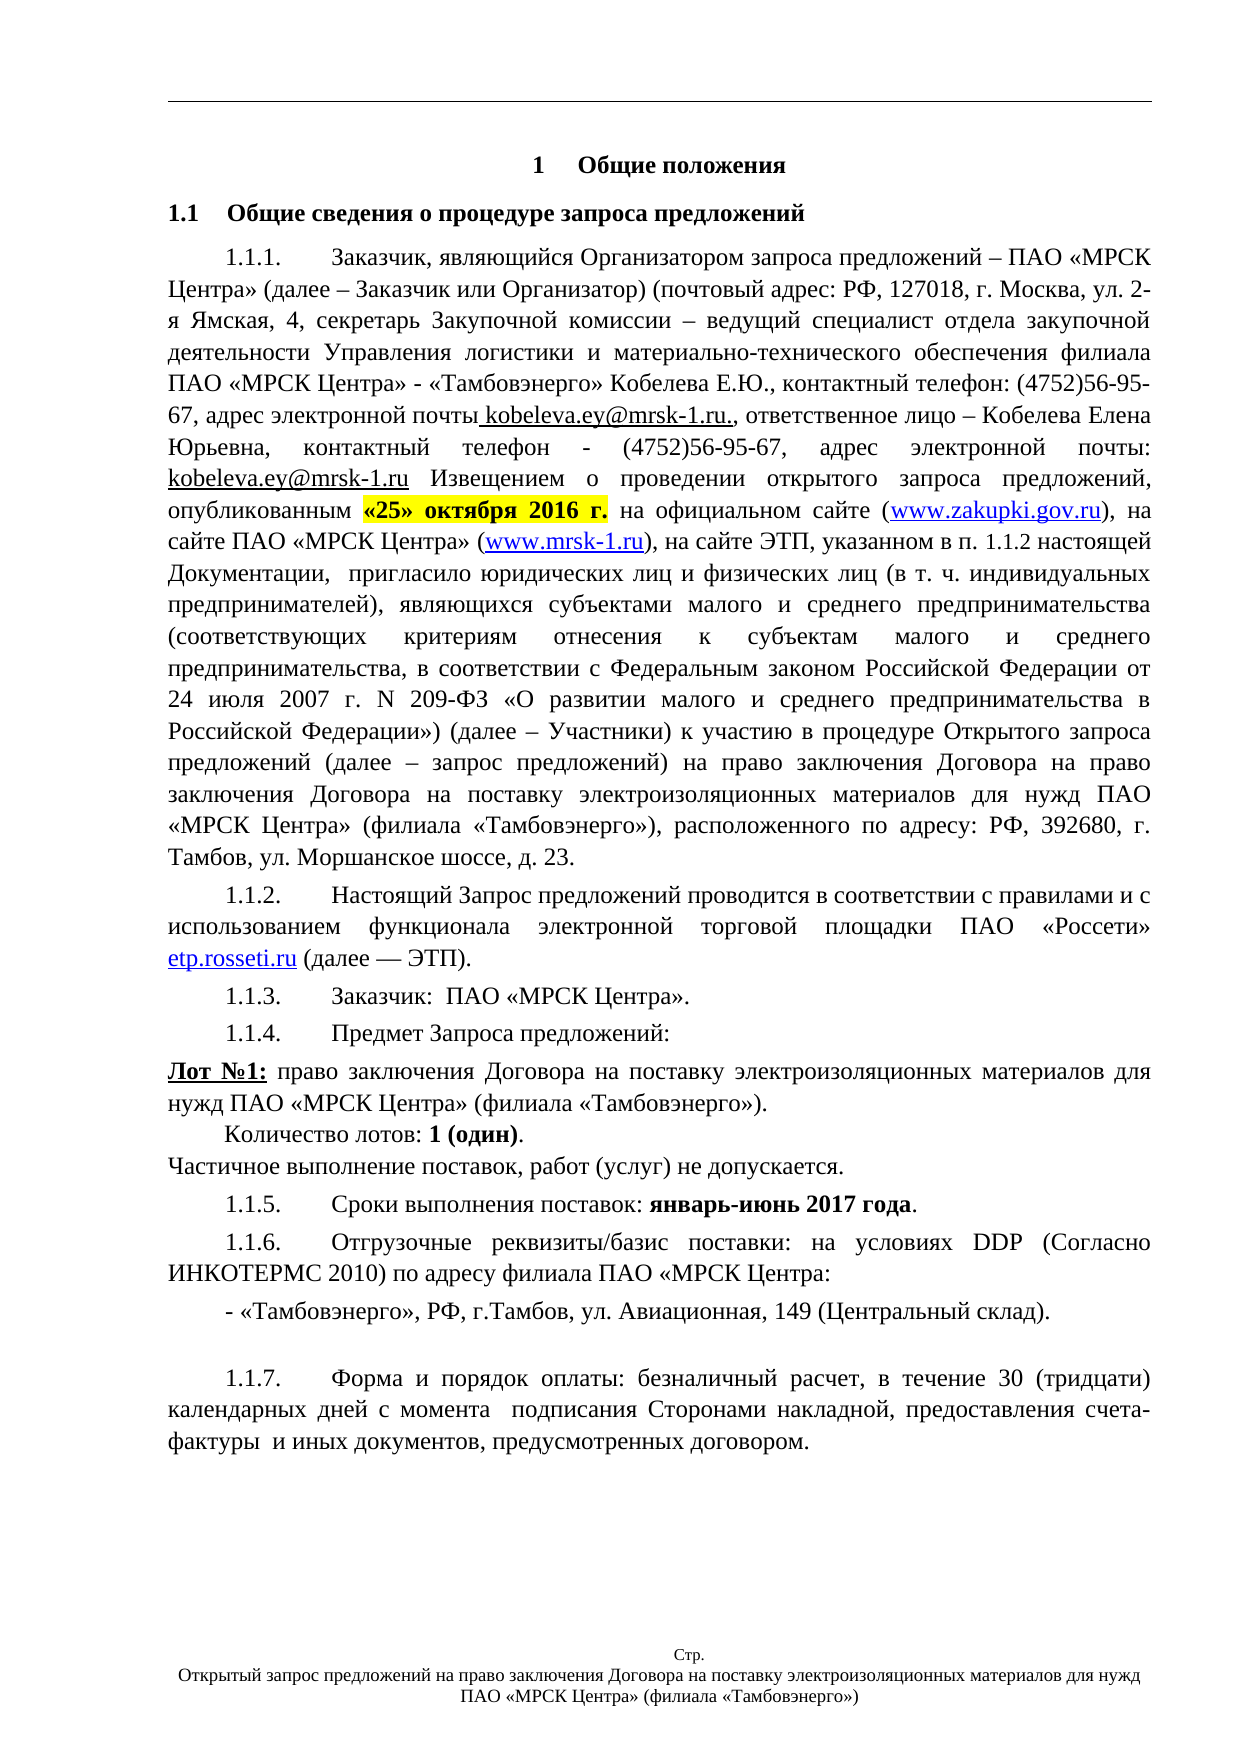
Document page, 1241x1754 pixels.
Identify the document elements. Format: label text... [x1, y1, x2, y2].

list Предмет Запроса предложений: [168, 1018, 1152, 1047]
list Отгрузочные реквизиты/базис поставки: на условиях DDP (Согласно ИНКОТЕРМС 2010) по адресу филиала ПАО «МРСК Центра: [168, 1227, 1152, 1287]
list Сроки выполнения поставок: январь-июнь 2017 года. [168, 1189, 1152, 1218]
list Частичное выполнение поставок, работ (услуг) не допускается. [168, 1151, 1152, 1180]
subtitle Общие сведения о процедуре запроса предложений [168, 198, 1152, 227]
list Форма и порядок оплаты: безналичный расчет, в течение 30 (тридцати) календарных дней с момента подписания Сторонами накладной, предоставления счета-фактуры и иных документов, предусмотренных договором. [168, 1363, 1152, 1454]
subtitle Общие положения [166, 150, 1152, 179]
text - «Тамбовэнерго», РФ, г.Тамбов, ул. Авиационная, 149 (Центральный склад). [225, 1296, 1152, 1325]
list Заказчик: ПАО «МРСК Центра». [168, 981, 1152, 1009]
list Настоящий Запрос предложений проводится в соответствии с правилами и с использованием функционала электронной торговой площадки ПАО «Россети» etp.rosseti.ru (далее — ЭТП). [168, 880, 1152, 972]
list Заказчик, являющийся Организатором запроса предложений – ПАО «МРСК Центра» (далее – Заказчик или Организатор) (почтовый адрес: РФ, 127018, г. Москва, ул. 2-я Ямская, 4, секретарь Закупочной комиссии – ведущий специалист отдела закупочной деятельности Управления логистики и материально-технического обеспечения филиала ПАО «МРСК Центра» - «Тамбовэнерго» Кобелева Е.Ю., контактный телефон: (4752)56-95-67, адрес электронной почты kobeleva.ey@mrsk-1.ru., ответственное лицо – Кобелева Елена Юрьевна, контактный телефон - (4752)56-95-67, адрес электронной почты: kobeleva.ey@mrsk-1.ru Извещением о проведении открытого запроса предложений, опубликованным «25» октября 2016 г. на официальном сайте (www.zakupki.gov.ru), на сайте ПАО «МРСК Центра» (www.mrsk-1.ru), на сайте ЭТП, указанном в п. 1.1.2 настоящей Документации, пригласило юридических лиц и физических лиц (в т. ч. индивидуальных предпринимателей), являющихся субъектами малого и среднего предпринимательства (соответствующих критериям отнесения к субъектам малого и среднего предпринимательства, в соответствии с Федеральным законом Российской Федерации от 24 июля 2007 г. N 209-ФЗ «О развитии малого и среднего предпринимательства в Российской Федерации») (далее – Участники) к участию в процедуре Открытого запроса предложений (далее – запрос предложений) на право заключения Договора на право заключения Договора на поставку электроизоляционных материалов для нужд ПАО «МРСК Центра» (филиала «Тамбовэнерго»), расположенного по адресу: РФ, 392680, г. Тамбов, ул. Моршанское шоссе, д. 23. [168, 242, 1152, 871]
text Лот №1: право заключения Договора на поставку электроизоляционных материалов для нужд ПАО «МРСК Центра» (филиала «Тамбовэнерго»). [168, 1056, 1152, 1117]
text Количество лотов: 1 (один). [168, 1119, 1152, 1148]
